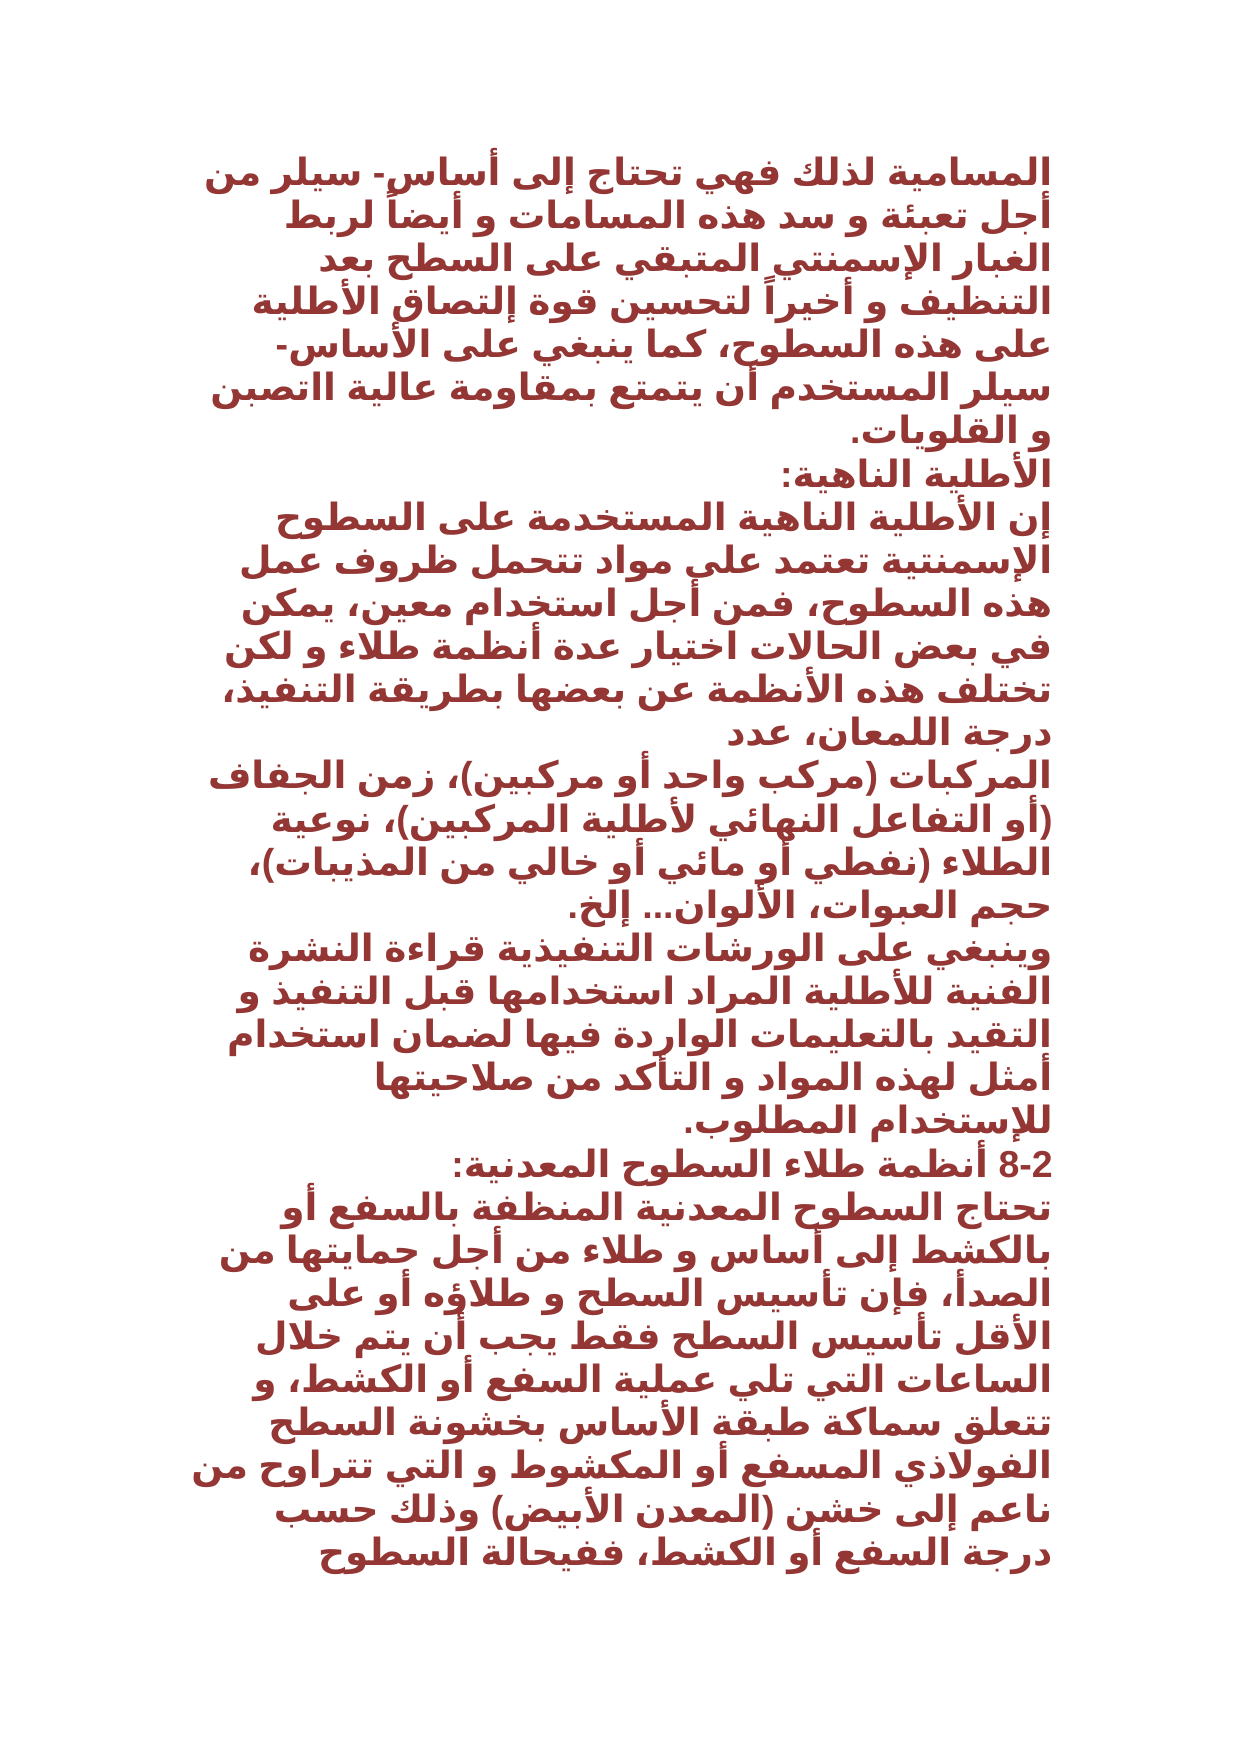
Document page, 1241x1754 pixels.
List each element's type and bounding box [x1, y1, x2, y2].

text [187, 150, 1053, 1573]
